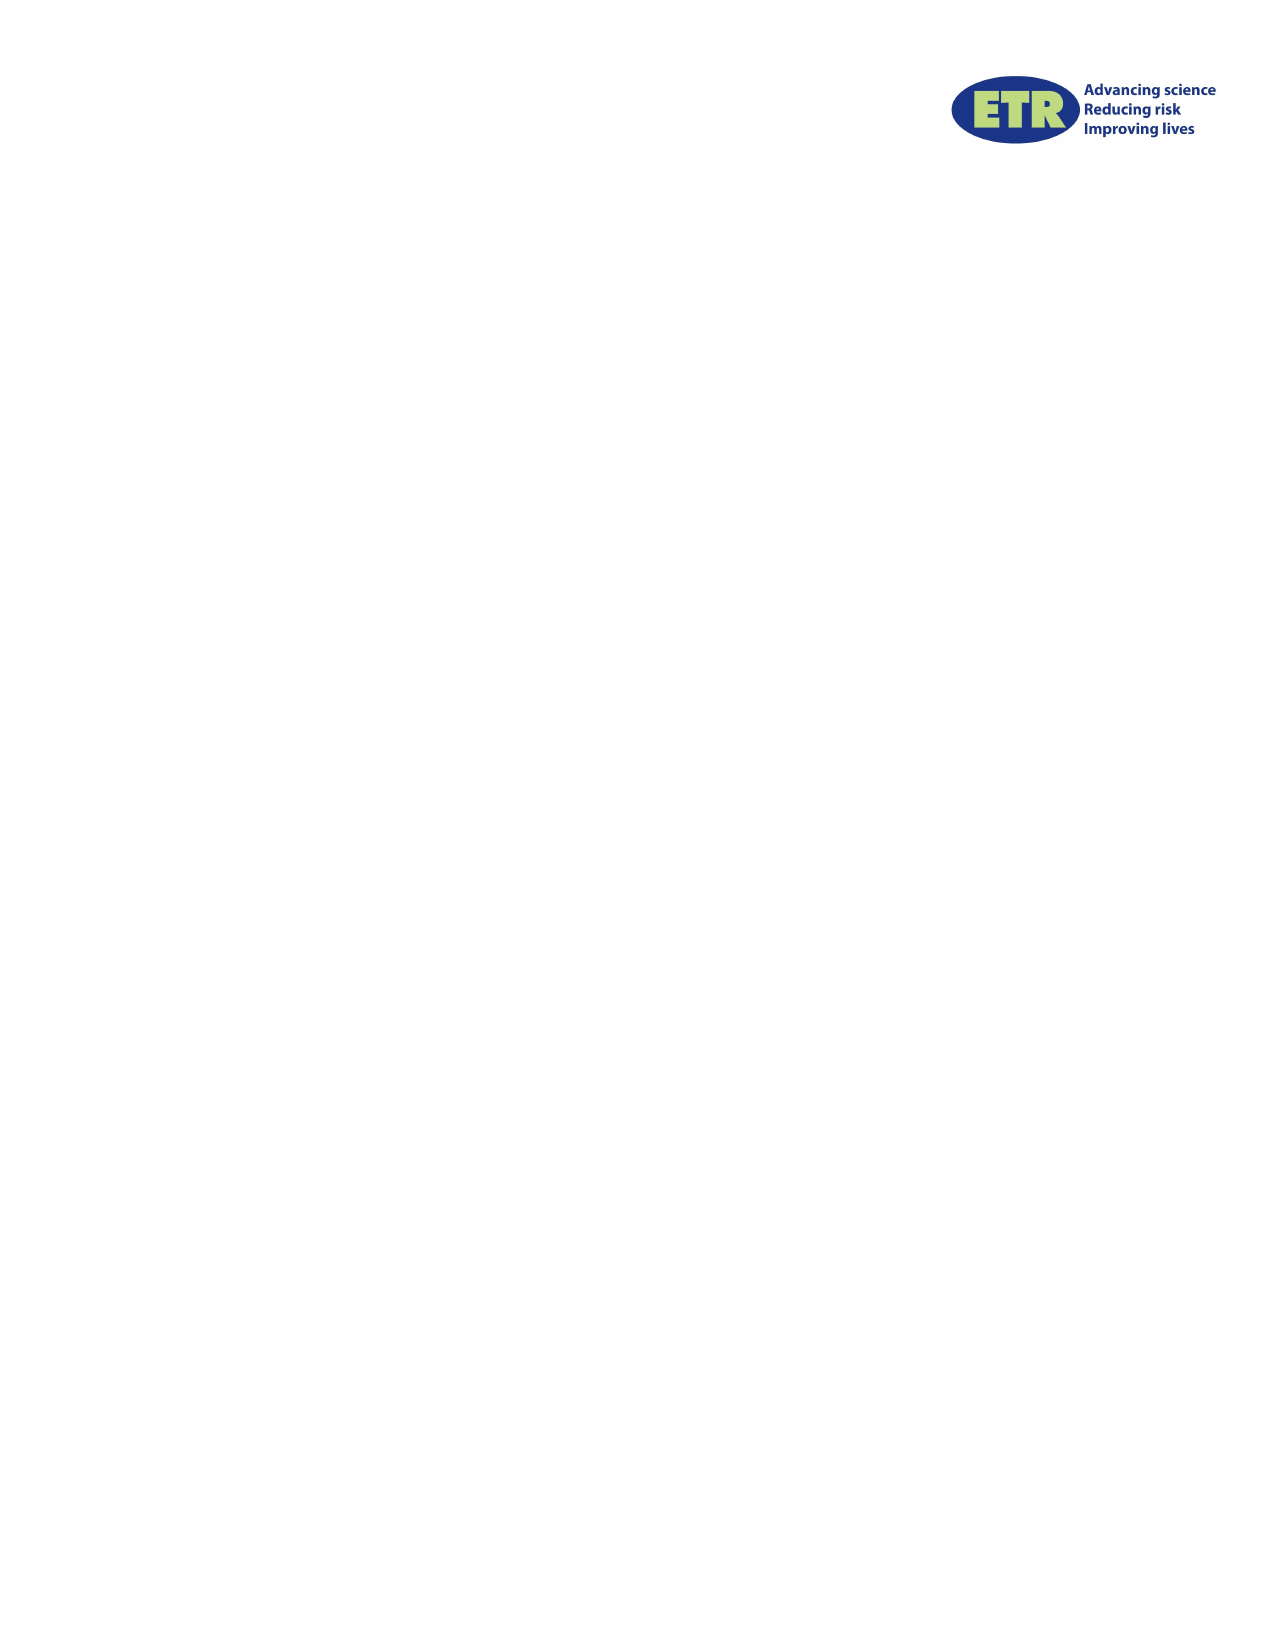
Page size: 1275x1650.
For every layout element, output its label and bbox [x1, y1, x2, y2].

picture [950, 74, 1219, 146]
